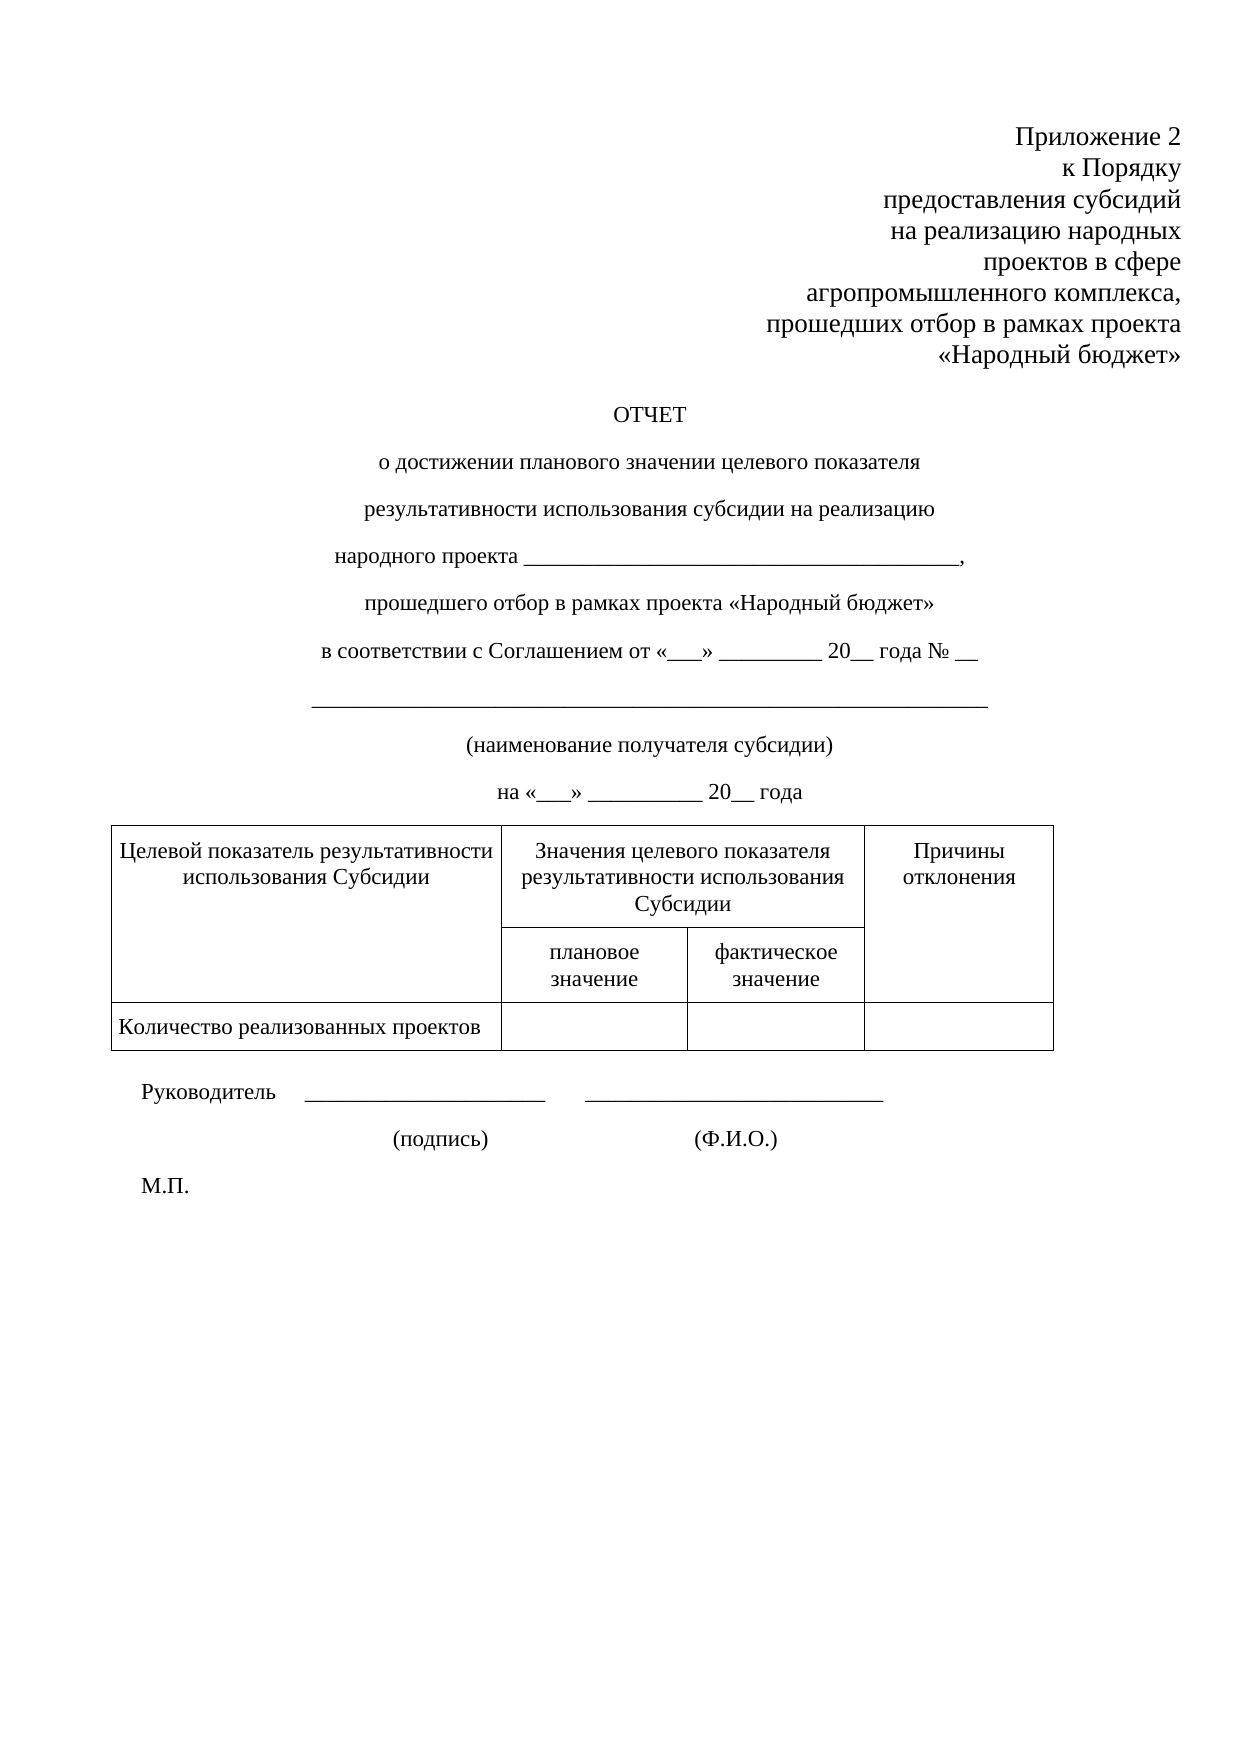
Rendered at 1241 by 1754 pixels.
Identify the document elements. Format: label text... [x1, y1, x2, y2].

text народного проекта ______________________________________, [118, 542, 1181, 569]
text (наименование получателя субсидии) [118, 731, 1181, 757]
table_cell [865, 1003, 1053, 1050]
table_header Значения целевого показателя результативности использования Субсидии [502, 826, 864, 927]
text М.П. [118, 1172, 1181, 1198]
text предоставления субсидий [118, 183, 1181, 214]
text «Народный бюджет» [118, 338, 1181, 369]
table_header Причины отклонения [865, 826, 1053, 1002]
text агропромышленного комплекса, [118, 276, 1181, 307]
text результативности использования субсидии на реализацию [118, 495, 1181, 521]
table_cell фактическое значение [688, 928, 864, 1002]
text прошедшего отбор в рамках проекта «Народный бюджет» [118, 589, 1181, 616]
text ОТЧЕТ [118, 401, 1181, 427]
table_cell плановое значение [502, 928, 687, 1002]
table_cell Количество реализованных проектов [112, 1003, 501, 1050]
table_header Целевой показатель результативности использования Субсидии [112, 826, 501, 1002]
text Приложение 2 [118, 120, 1181, 152]
text (подпись) (Ф.И.О.) [118, 1125, 1181, 1151]
text на реализацию народных [118, 214, 1181, 245]
table_cell [688, 1003, 864, 1050]
text прошедших отбор в рамках проекта [118, 307, 1181, 338]
text в соответствии с Соглашением от «___» _________ 20__ года № __ [118, 637, 1181, 663]
text Руководитель _____________________ __________________________ [118, 1078, 1181, 1104]
text на «___» __________ 20__ года [118, 778, 1181, 804]
text к Порядку [118, 152, 1181, 183]
text проектов в сфере [118, 245, 1181, 276]
text ___________________________________________________________ [118, 684, 1181, 710]
text о достижении планового значении целевого показателя [118, 448, 1181, 474]
table_cell [502, 1003, 687, 1050]
